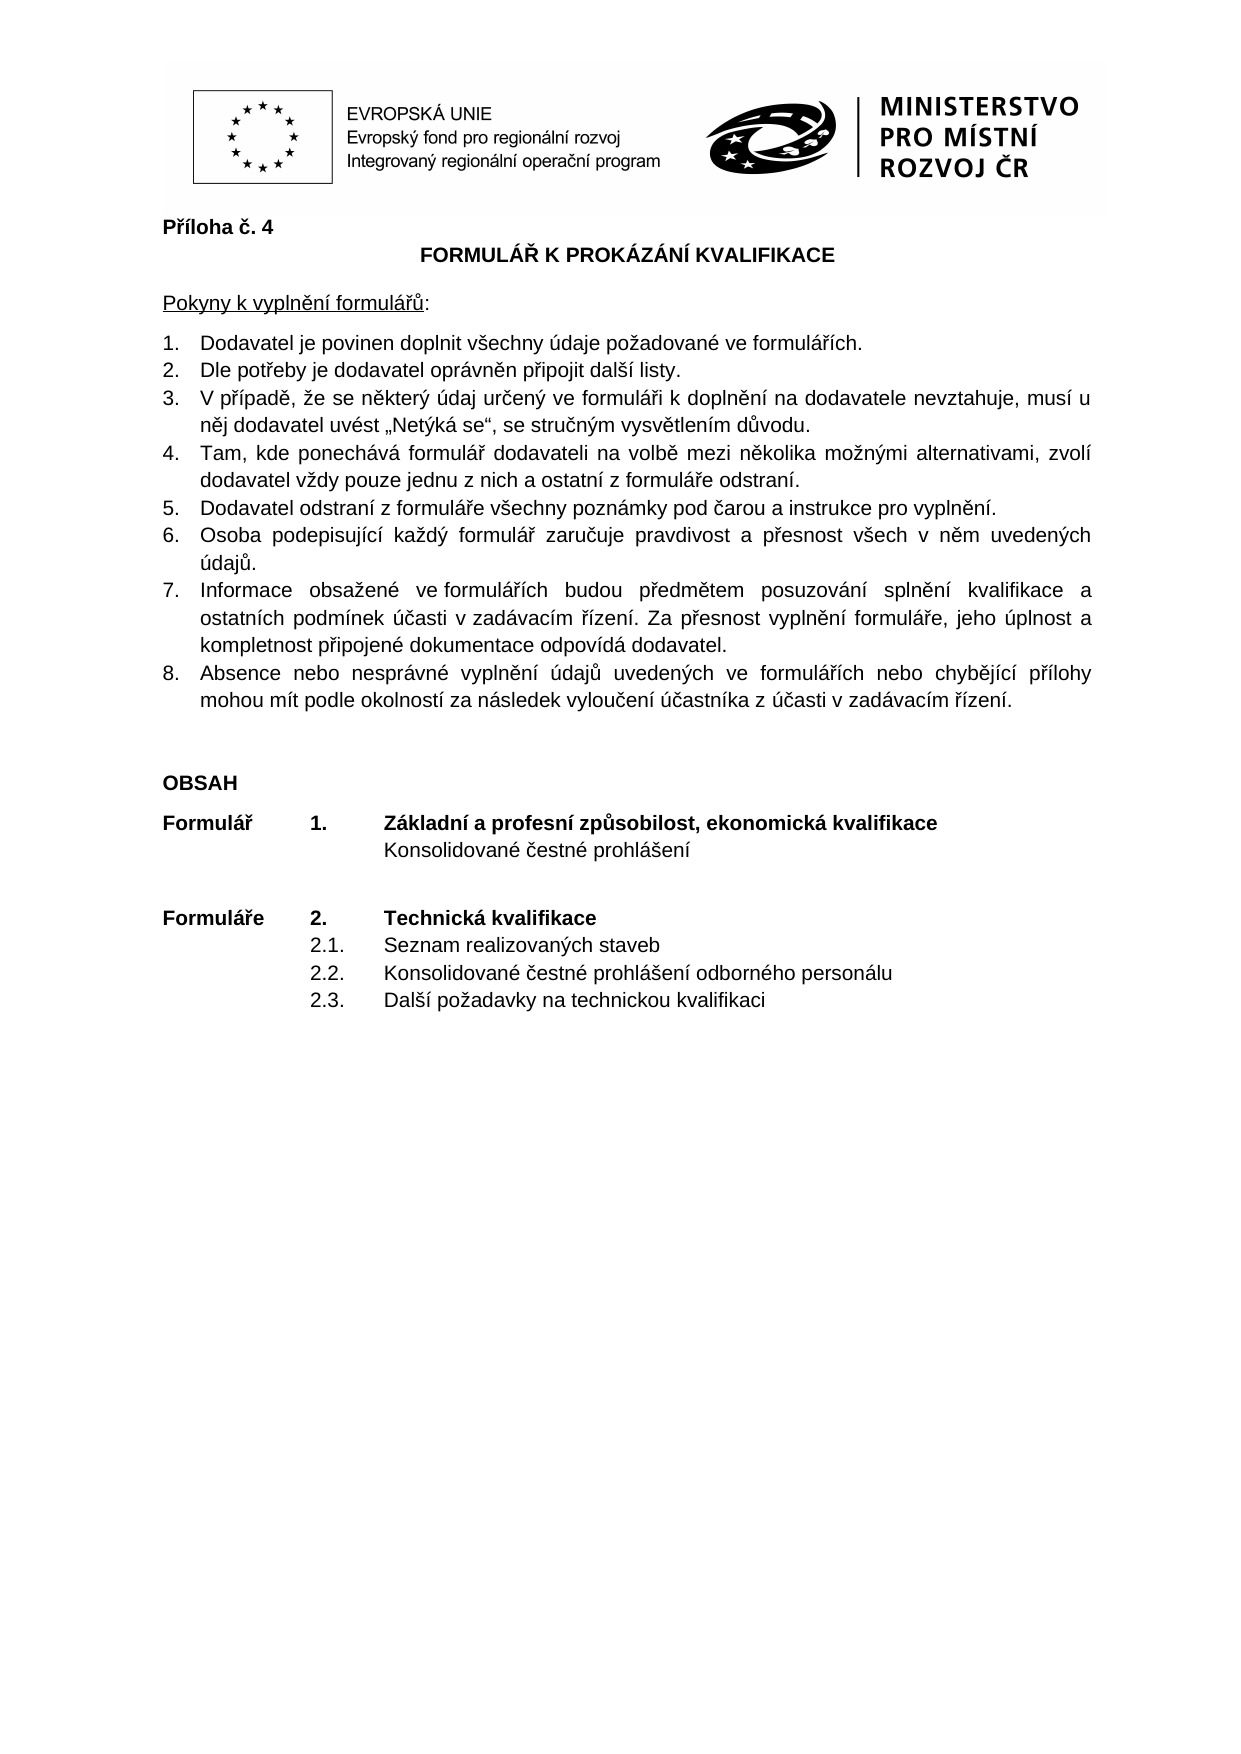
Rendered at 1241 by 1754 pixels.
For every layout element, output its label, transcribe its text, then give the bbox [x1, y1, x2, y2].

text Konsolidované čestné prohlášení [162, 838, 1092, 862]
text 2.2. Konsolidované čestné prohlášení odborného personálu [236, 960, 1092, 984]
list Absence nebo nesprávné vyplnění údajů uvedených ve formulářích nebo chybějící přílohy mohou mít podle okolností za následek vyloučení účastníka z účasti v zadávacím řízení. [162, 660, 1092, 712]
list Dle potřeby je dodavatel oprávněn připojit další listy. [162, 358, 1092, 382]
list Tam, kde ponechává formulář dodavateli na volbě mezi několika možnými alternativami, zvolí dodavatel vždy pouze jednu z nich a ostatní z formuláře odstraní. [162, 440, 1092, 492]
text formulář k prokázání kvalifikace [162, 242, 1092, 266]
text OBSAH [162, 770, 1092, 794]
picture [162, 59, 1109, 215]
list Dodavatel odstraní z formuláře všechny poznámky pod čarou a instrukce pro vyplnění. [162, 495, 1092, 519]
list V případě, že se některý údaj určený ve formuláři k doplnění na dodavatele nevztahuje, musí u něj dodavatel uvést „Netýká se“, se stručným vysvětlením důvodu. [162, 385, 1092, 437]
text Formuláře 2. Technická kvalifikace [162, 905, 1092, 929]
text Pokyny k vyplnění formulářů: [162, 290, 1092, 314]
text 2.3. Další požadavky na technickou kvalifikaci [236, 988, 1092, 1012]
text Formulář 1. Základní a profesní způsobilost, ekonomická kvalifikace [162, 810, 1092, 834]
text Příloha č. 4 [162, 215, 1092, 239]
list Dodavatel je povinen doplnit všechny údaje požadované ve formulářích. [162, 330, 1092, 354]
list Osoba podepisující každý formulář zaručuje pravdivost a přesnost všech v něm uvedených údajů. [162, 523, 1092, 574]
text 2.1. Seznam realizovaných staveb [236, 933, 1092, 957]
list Informace obsažené ve formulářích budou předmětem posuzování splnění kvalifikace a ostatních podmínek účasti v zadávacím řízení. Za přesnost vyplnění formuláře, jeho úplnost a kompletnost připojené dokumentace odpovídá dodavatel. [162, 578, 1092, 657]
